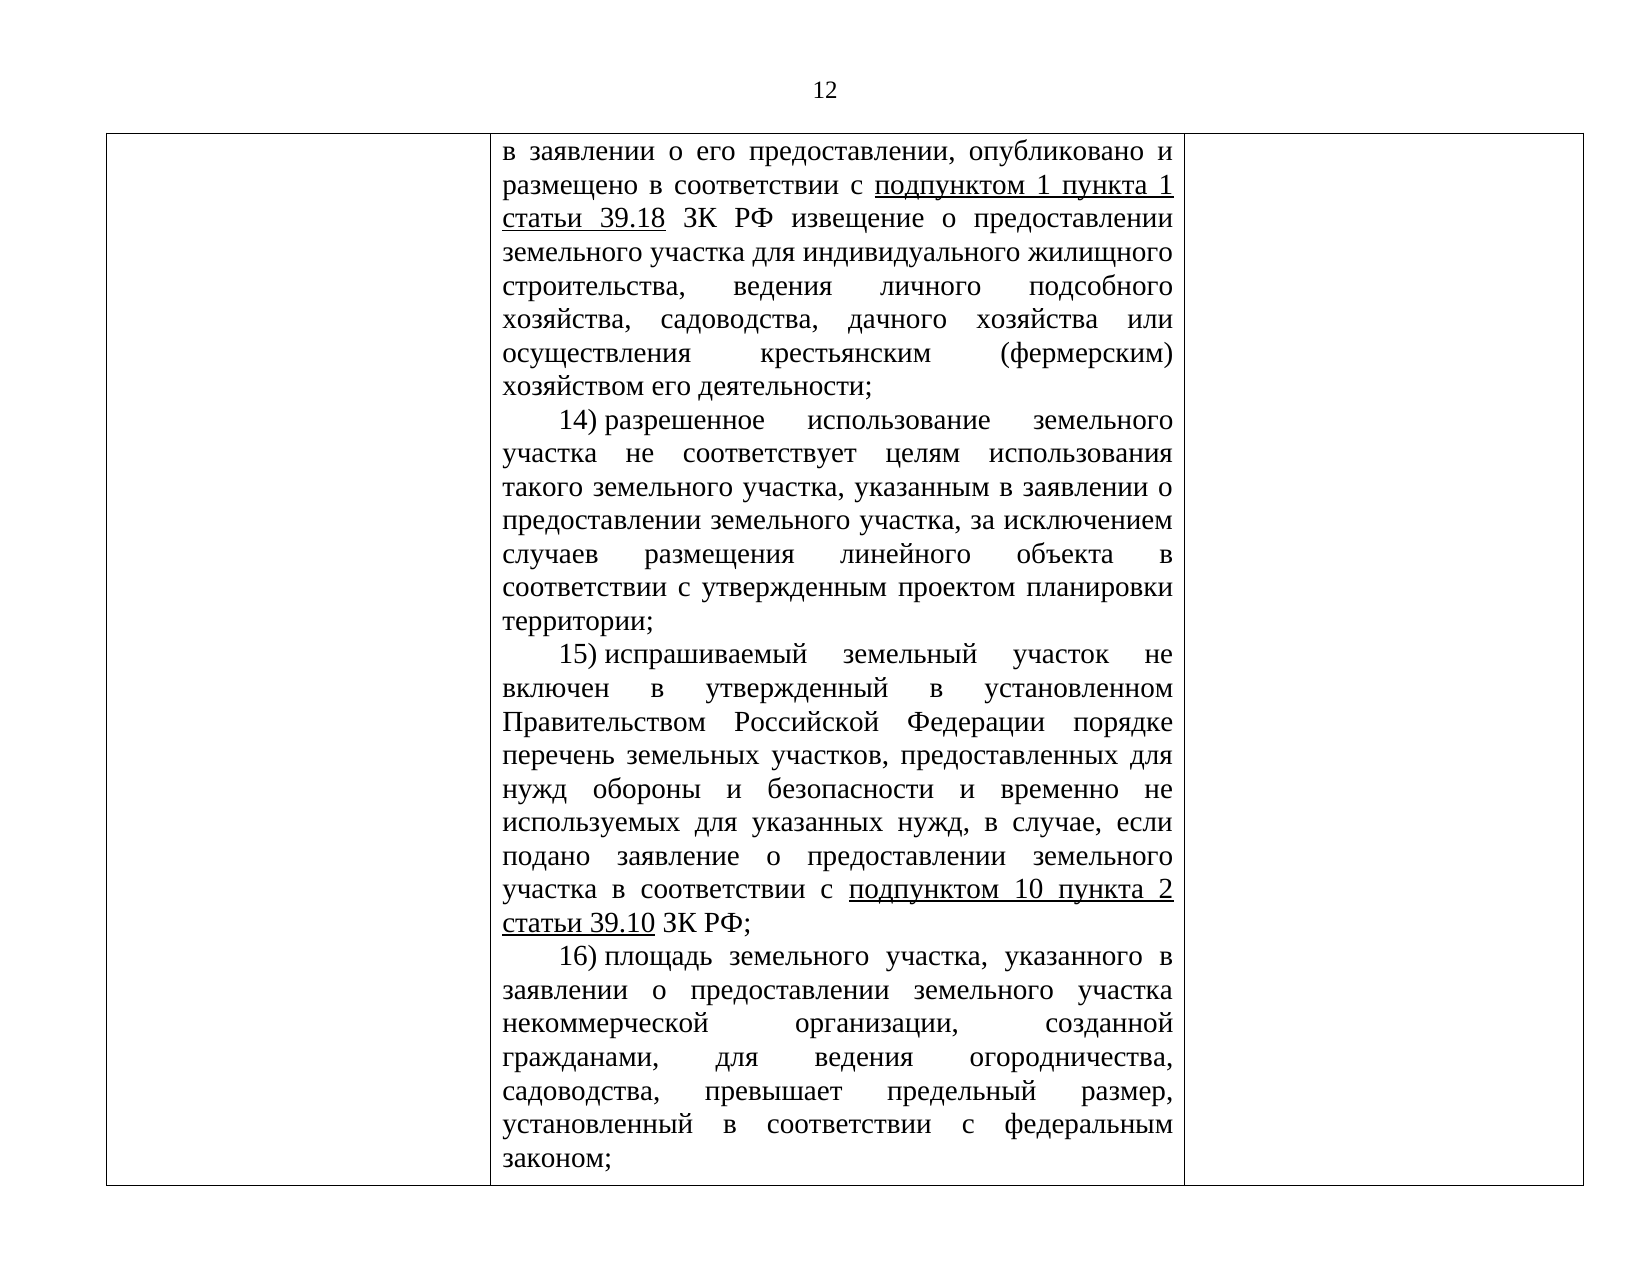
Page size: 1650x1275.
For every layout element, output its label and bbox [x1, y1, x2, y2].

table_cell [1185, 134, 1583, 1185]
table_cell [491, 134, 1184, 1185]
table_cell [107, 134, 490, 1185]
